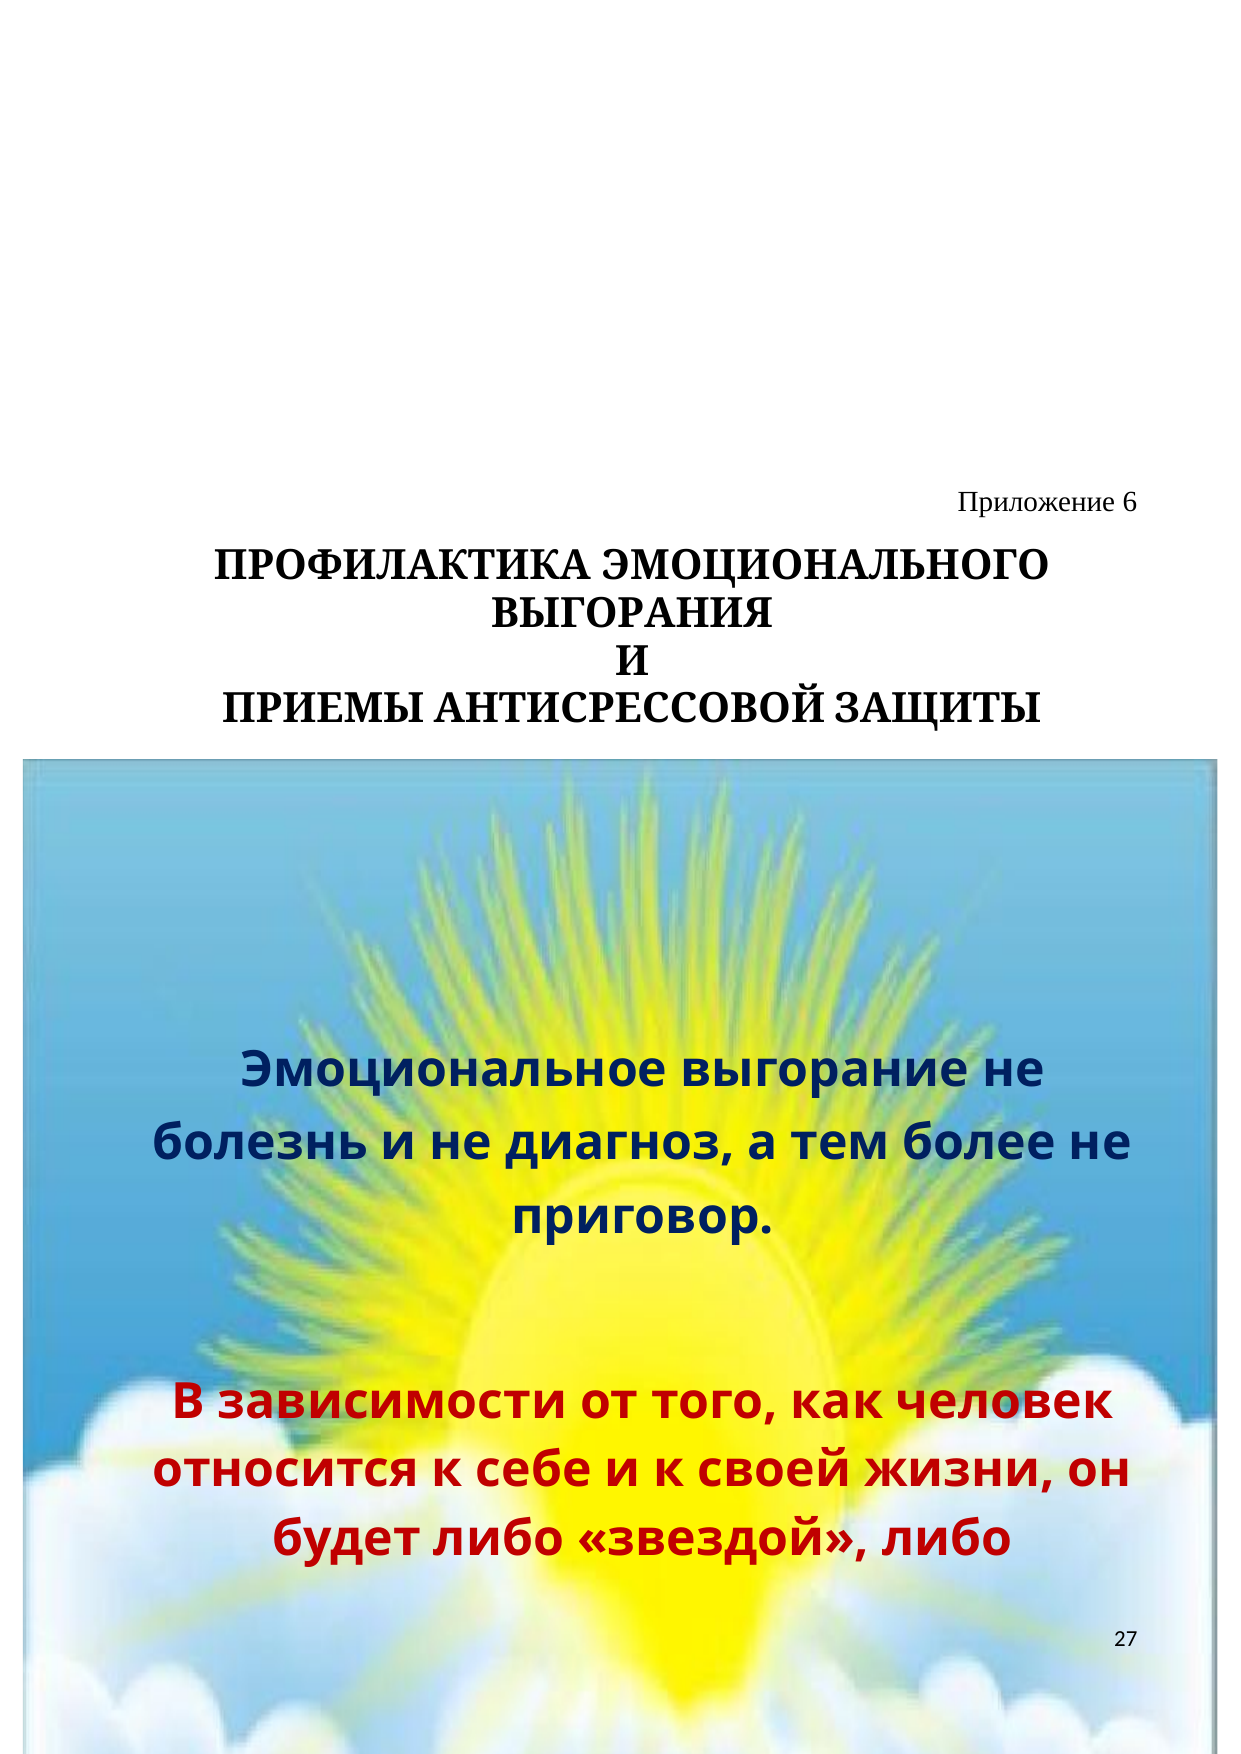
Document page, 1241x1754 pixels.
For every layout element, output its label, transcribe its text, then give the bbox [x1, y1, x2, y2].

text Эмоциональное выгорание не болезнь и не диагноз, а тем более не приговор. [148, 1032, 1137, 1248]
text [148, 1365, 1137, 1569]
picture [22, 759, 1218, 1754]
text Приложение 6 [148, 484, 1137, 518]
